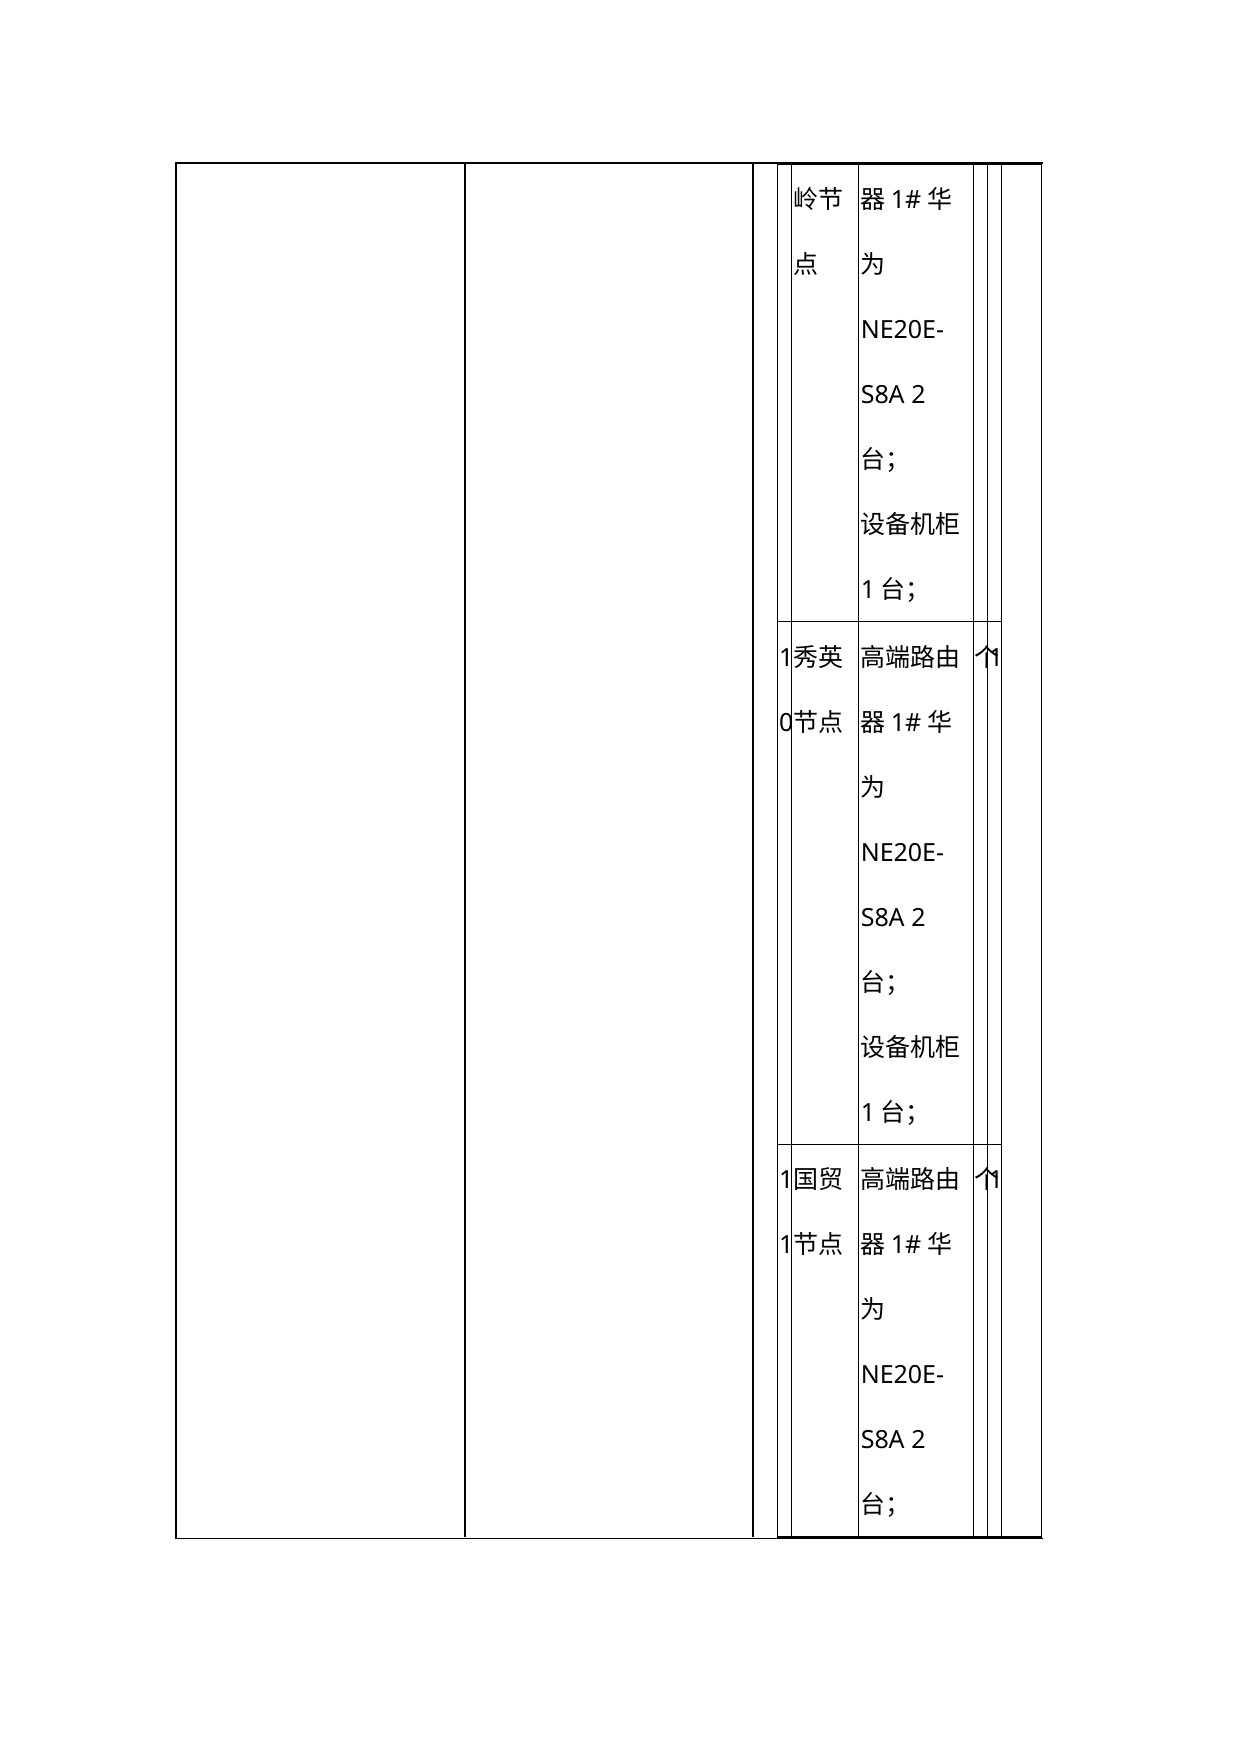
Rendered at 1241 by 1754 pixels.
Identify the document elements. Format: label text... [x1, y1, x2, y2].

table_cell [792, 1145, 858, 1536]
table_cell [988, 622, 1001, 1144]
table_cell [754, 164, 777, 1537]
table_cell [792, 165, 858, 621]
table_cell 1 [177, 164, 464, 1537]
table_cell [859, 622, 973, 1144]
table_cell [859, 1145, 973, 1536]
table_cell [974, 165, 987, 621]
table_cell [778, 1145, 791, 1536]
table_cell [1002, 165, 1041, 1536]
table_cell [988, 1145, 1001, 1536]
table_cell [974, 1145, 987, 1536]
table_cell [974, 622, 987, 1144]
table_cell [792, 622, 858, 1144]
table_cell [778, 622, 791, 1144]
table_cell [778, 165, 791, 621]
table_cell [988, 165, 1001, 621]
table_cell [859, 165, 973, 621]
table_cell [466, 164, 752, 1537]
